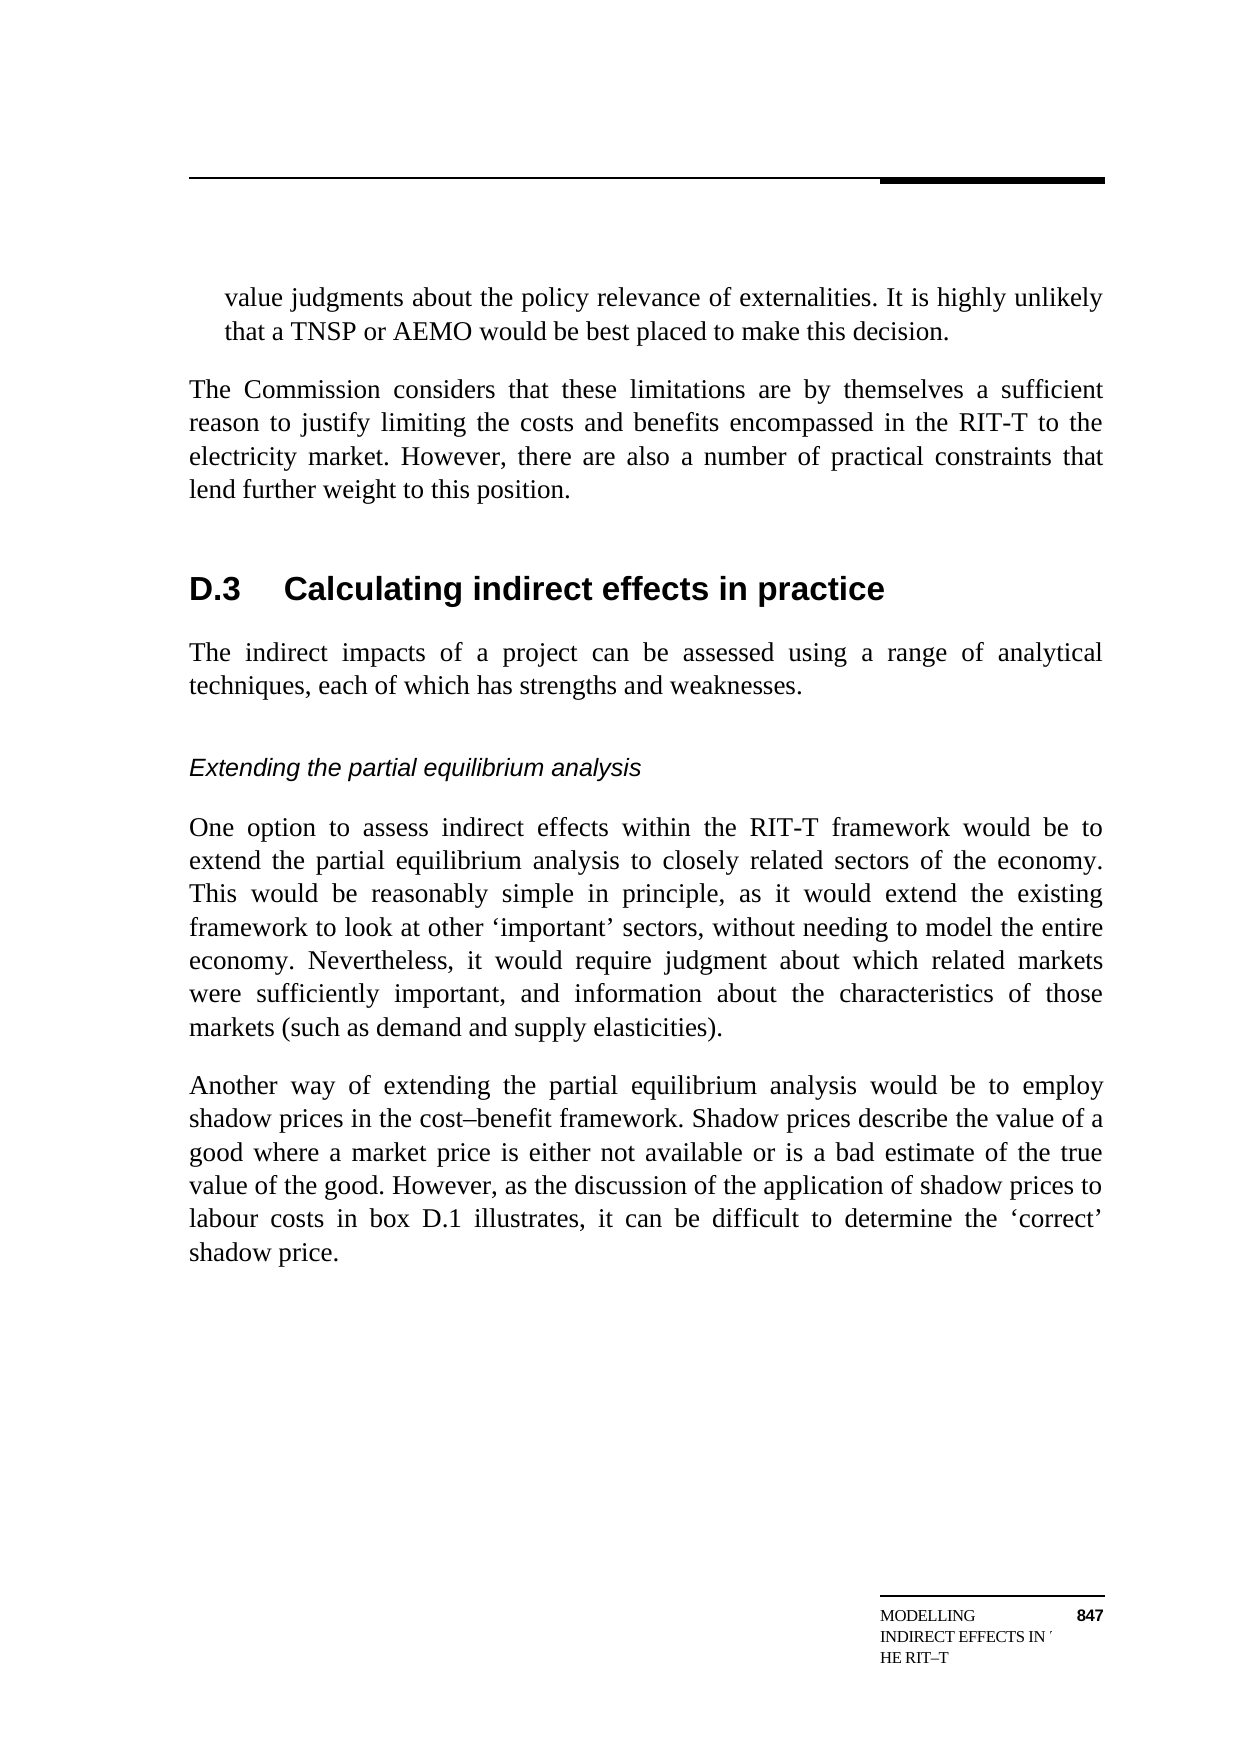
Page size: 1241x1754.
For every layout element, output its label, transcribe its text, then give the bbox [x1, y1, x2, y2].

subtitle Extending the partial equilibrium analysis [189, 750, 1104, 783]
text Another way of extending the partial equilibrium analysis would be to employ shadow prices in the cost–benefit framework. Shadow prices describe the value of a good where a market price is either not available or is a bad estimate of the true value of the good. However, as the discussion of the application of shadow prices to labour costs in box D.1 illustrates, it can be difficult to determine the ‘correct’ shadow price. [189, 1067, 1104, 1267]
subtitle D.3 Calculating indirect effects in practice [189, 567, 1104, 608]
text One option to assess indirect effects within the RIT-T framework would be to extend the partial equilibrium analysis to closely related sectors of the economy. This would be reasonably simple in principle, as it would extend the existing framework to look at other ‘important’ sectors, without needing to model the entire economy. Nevertheless, it would require judgment about which related markets were sufficiently important, and information about the characteristics of those markets (such as demand and supply elasticities). [189, 808, 1104, 1042]
text The indirect impacts of a project can be assessed using a range of analytical techniques, each of which has strengths and weaknesses. [189, 633, 1104, 700]
text The Commission considers that these limitations are by themselves a sufficient reason to justify limiting the costs and benefits encompassed in the RIT-T to the electricity market. However, there are also a number of practical constraints that lend further weight to this position. [189, 371, 1104, 504]
